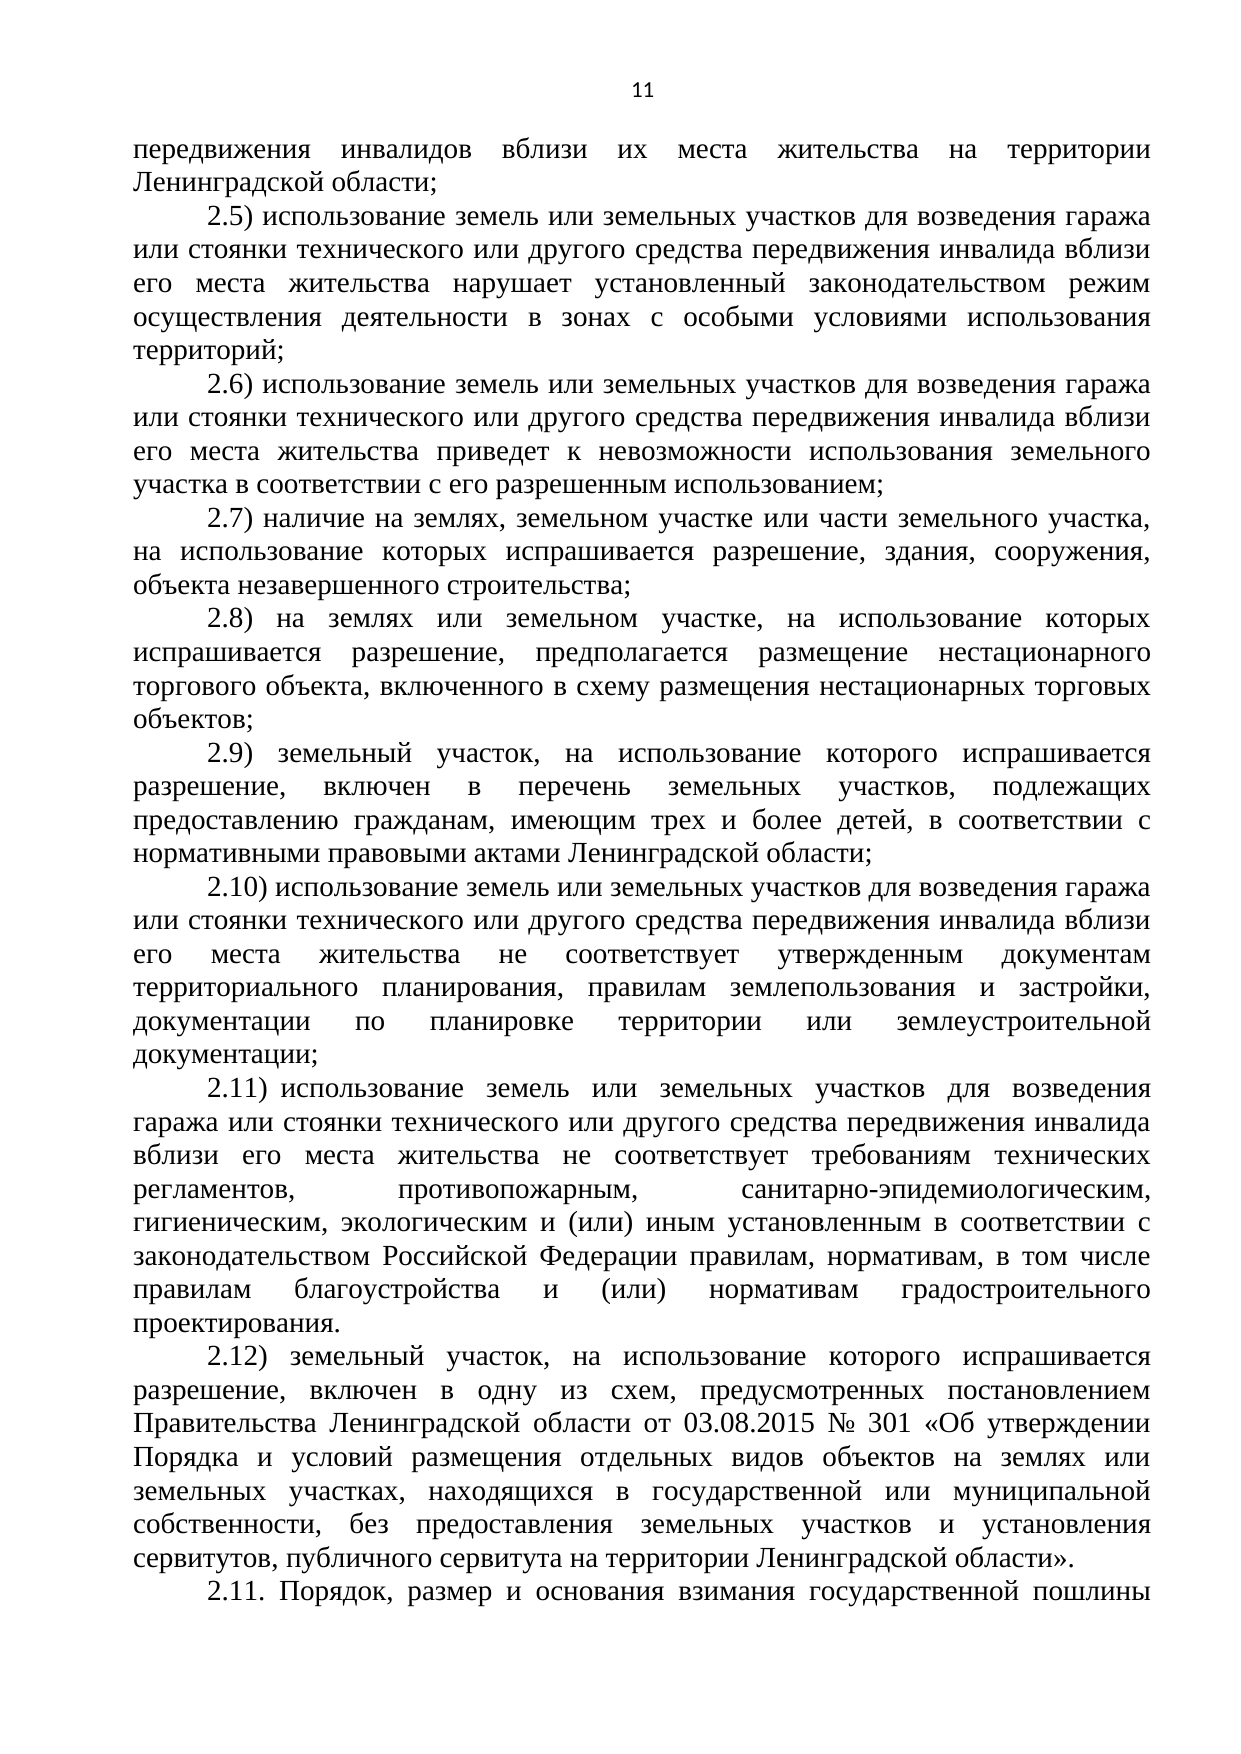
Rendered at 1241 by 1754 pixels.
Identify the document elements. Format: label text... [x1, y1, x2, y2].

text 2.12) земельный участок, на использование которого испрашивается разрешение, включен в одну из схем, предусмотренных постановлением Правительства Ленинградской области от 03.08.2015 № 301 «Об утверждении Порядка и условий размещения отдельных видов объектов на землях или земельных участках, находящихся в государственной или муниципальной собственности, без предоставления земельных участков и установления сервитутов, публичного сервитута на территории Ленинградской области». [133, 1338, 1152, 1573]
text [133, 1573, 1152, 1607]
text 2.8) на землях или земельном участке, на использование которых испрашивается разрешение, предполагается размещение нестационарного торгового объекта, включенного в схему размещения нестационарных торговых объектов; [133, 601, 1152, 735]
text 2.9) земельный участок, на использование которого испрашивается разрешение, включен в перечень земельных участков, подлежащих предоставлению гражданам, имеющим трех и более детей, в соответствии с нормативными правовыми актами Ленинградской области; [133, 735, 1152, 869]
text 2.5) использование земель или земельных участков для возведения гаража или стоянки технического или другого средства передвижения инвалида вблизи его места жительства нарушает установленный законодательством режим осуществления деятельности в зонах с особыми условиями использования территорий; [133, 198, 1152, 366]
text 2.6) использование земель или земельных участков для возведения гаража или стоянки технического или другого средства передвижения инвалида вблизи его места жительства приведет к невозможности использования земельного участка в соответствии с его разрешенным использованием; [133, 366, 1152, 500]
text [133, 131, 1152, 198]
text 2.10) использование земель или земельных участков для возведения гаража или стоянки технического или другого средства передвижения инвалида вблизи его места жительства не соответствует утвержденным документам территориального планирования, правилам землепользования и застройки, документации по планировке территории или землеустроительной документации; [133, 869, 1152, 1070]
text 2.7) наличие на землях, земельном участке или части земельного участка, на использование которых испрашивается разрешение, здания, сооружения, объекта незавершенного строительства; [133, 500, 1152, 601]
text 2.11) использование земель или земельных участков для возведения гаража или стоянки технического или другого средства передвижения инвалида вблизи его места жительства не соответствует требованиям технических регламентов, противопожарным, санитарно-эпидемиологическим, гигиеническим, экологическим и (или) иным установленным в соответствии с законодательством Российской Федерации правилам, нормативам, в том числе правилам благоустройства и (или) нормативам градостроительного проектирования. [133, 1070, 1152, 1338]
